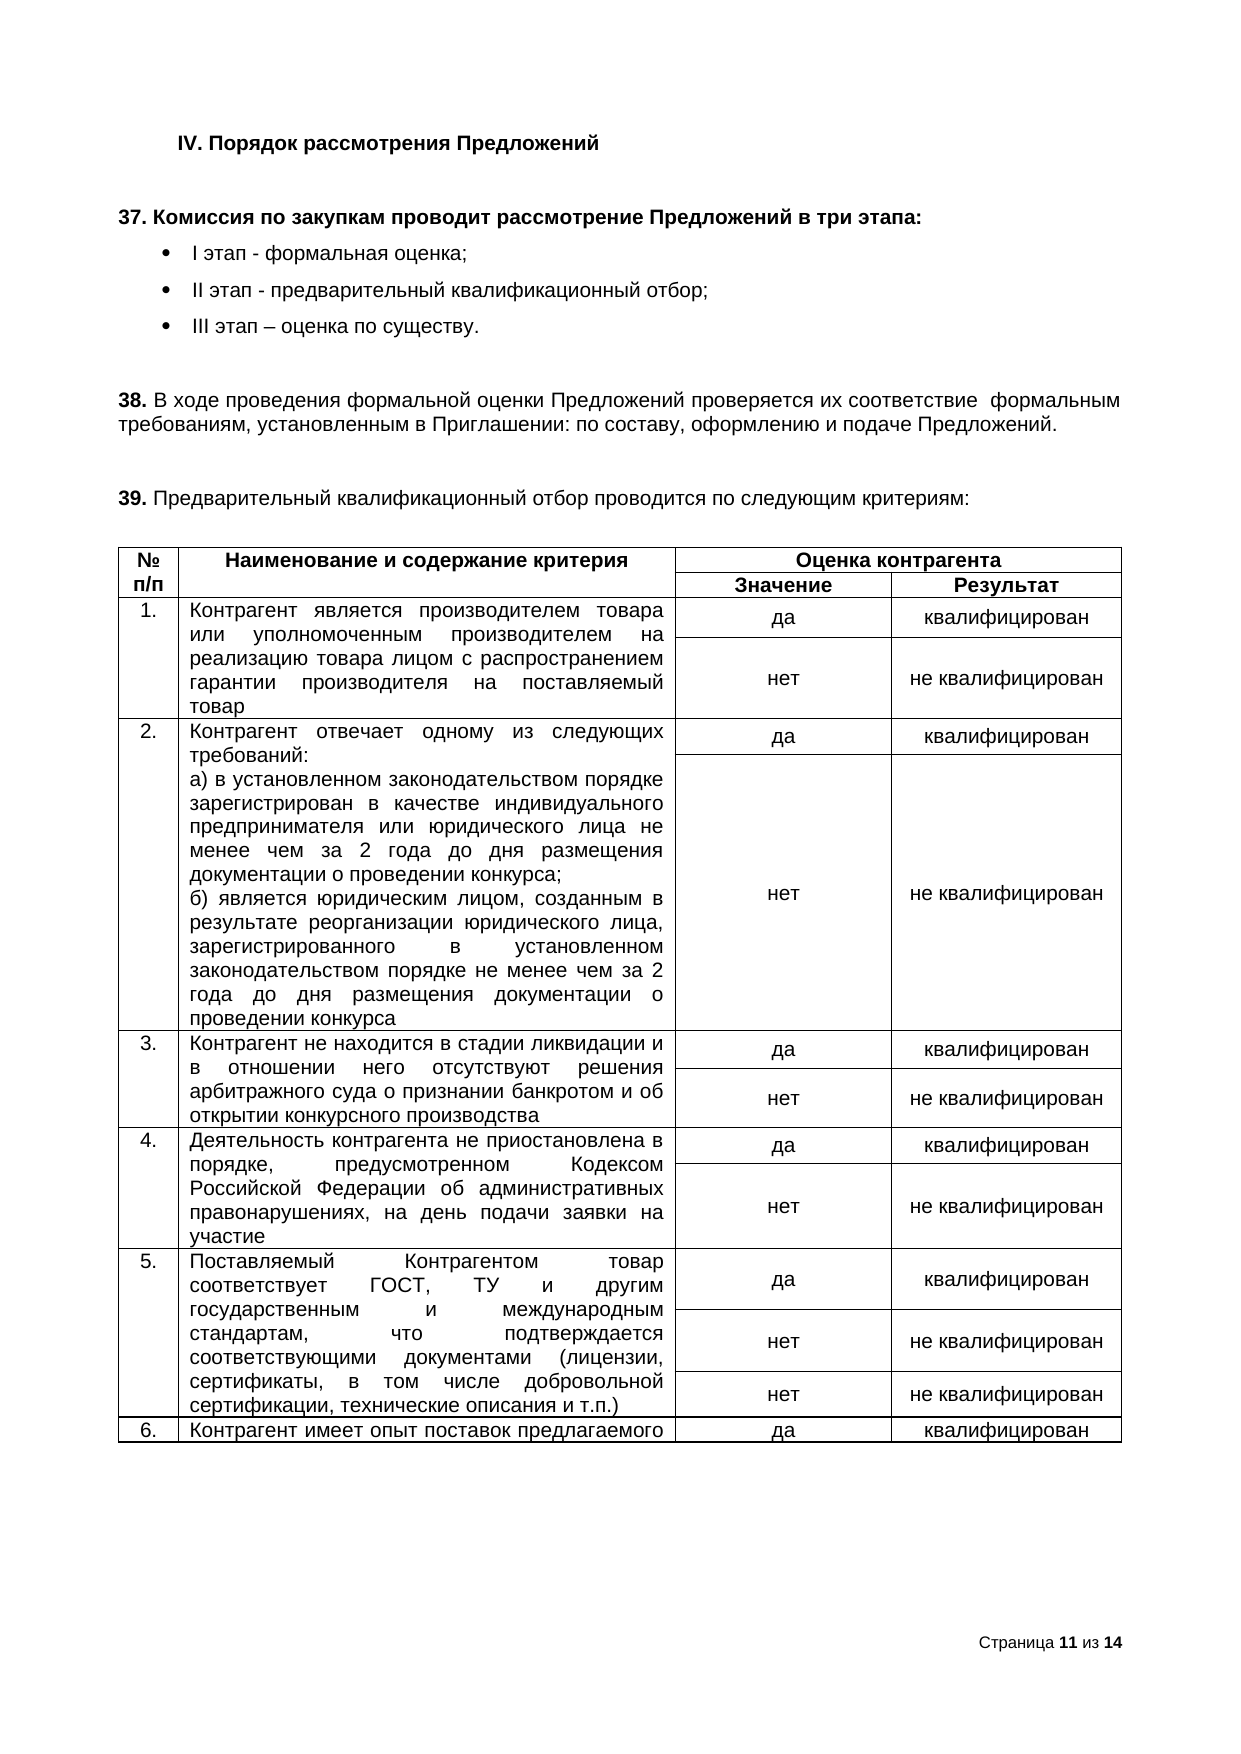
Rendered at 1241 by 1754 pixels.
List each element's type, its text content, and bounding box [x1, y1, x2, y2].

table_header № п/п [119, 548, 178, 597]
text 38. В ходе проведения формальной оценки Предложений проверяется их соответствие формальным требованиям, установленным в Приглашении: по составу, оформлению и подаче Предложений. [118, 388, 1122, 436]
text 39. Предварительный квалификационный отбор проводится по следующим критериям: [118, 486, 1122, 510]
table_cell да [676, 598, 891, 637]
table_cell 6. [119, 1418, 178, 1441]
table_cell 5. [119, 1249, 178, 1416]
table_cell 4. [119, 1128, 178, 1248]
list III этап – оценка по существу. [162, 314, 1122, 338]
table_cell нет [676, 755, 891, 1030]
table_cell да [676, 719, 891, 754]
table_header Наименование и содержание критерия [179, 548, 675, 597]
table_cell квалифицирован [892, 1128, 1121, 1163]
table_cell да [676, 1128, 891, 1163]
table_cell нет [676, 1310, 891, 1371]
table_cell не квалифицирован [892, 1310, 1121, 1371]
table_cell нет [676, 1164, 891, 1248]
table_cell Значение [676, 573, 891, 597]
table_cell Контрагент является производителем товара или уполномоченным производителем на реализацию товара лицом с распространением гарантии производителя на поставляемый товар [179, 598, 675, 717]
table_cell квалифицирован [892, 719, 1121, 754]
table_cell да [676, 1418, 891, 1441]
table_cell не квалифицирован [892, 1372, 1121, 1416]
list II этап - предварительный квалификационный отбор; [162, 278, 1122, 302]
table_cell не квалифицирован [892, 755, 1121, 1030]
table_header Оценка контрагента [676, 548, 1121, 572]
table_cell Деятельность контрагента не приостановлена в порядке, предусмотренном Кодексом Российской Федерации об административных правонарушениях, на день подачи заявки на участие [179, 1128, 675, 1248]
table_cell 1. [119, 598, 178, 717]
list I этап - формальная оценка; [162, 241, 1122, 265]
table_cell да [676, 1249, 891, 1309]
table_cell нет [676, 638, 891, 717]
table_cell Контрагент отвечает одному из следующих требований: а) в установленном законодательством порядке зарегистрирован в качестве индивидуального предпринимателя или юридического лица не менее чем за 2 года до дня размещения документации о проведении конкурса; б) является юридическим лицом, созданным в результате реорганизации юридического лица, зарегистрированного в установленном законодательством порядке не менее чем за 2 года до дня размещения документации о проведении конкурса [179, 719, 675, 1030]
text IV. Порядок рассмотрения Предложений [177, 131, 1122, 154]
table_cell квалифицирован [892, 598, 1121, 637]
table_cell Контрагент не находится в стадии ликвидации и в отношении него отсутствуют решения арбитражного суда о признании банкротом и об открытии конкурсного производства [179, 1031, 675, 1127]
table_cell 2. [119, 719, 178, 1030]
table_cell нет [676, 1069, 891, 1127]
table_cell 3. [119, 1031, 178, 1127]
table_cell квалифицирован [892, 1031, 1121, 1067]
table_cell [179, 1418, 675, 1441]
table_cell да [676, 1031, 891, 1067]
table_cell квалифицирован [892, 1249, 1121, 1309]
text 37. Комиссия по закупкам проводит рассмотрение Предложений в три этапа: [118, 204, 1122, 228]
table_cell квалифицирован [892, 1418, 1121, 1441]
table_cell Результат [892, 573, 1121, 597]
table_cell нет [676, 1372, 891, 1416]
table_cell не квалифицирован [892, 1069, 1121, 1127]
table_cell не квалифицирован [892, 1164, 1121, 1248]
table_cell не квалифицирован [892, 638, 1121, 717]
table_cell Поставляемый Контрагентом товар соответствует ГОСТ, ТУ и другим государственным и международным стандартам, что подтверждается соответствующими документами (лицензии, сертификаты, в том числе добровольной сертификации, технические описания и т.п.) [179, 1249, 675, 1416]
